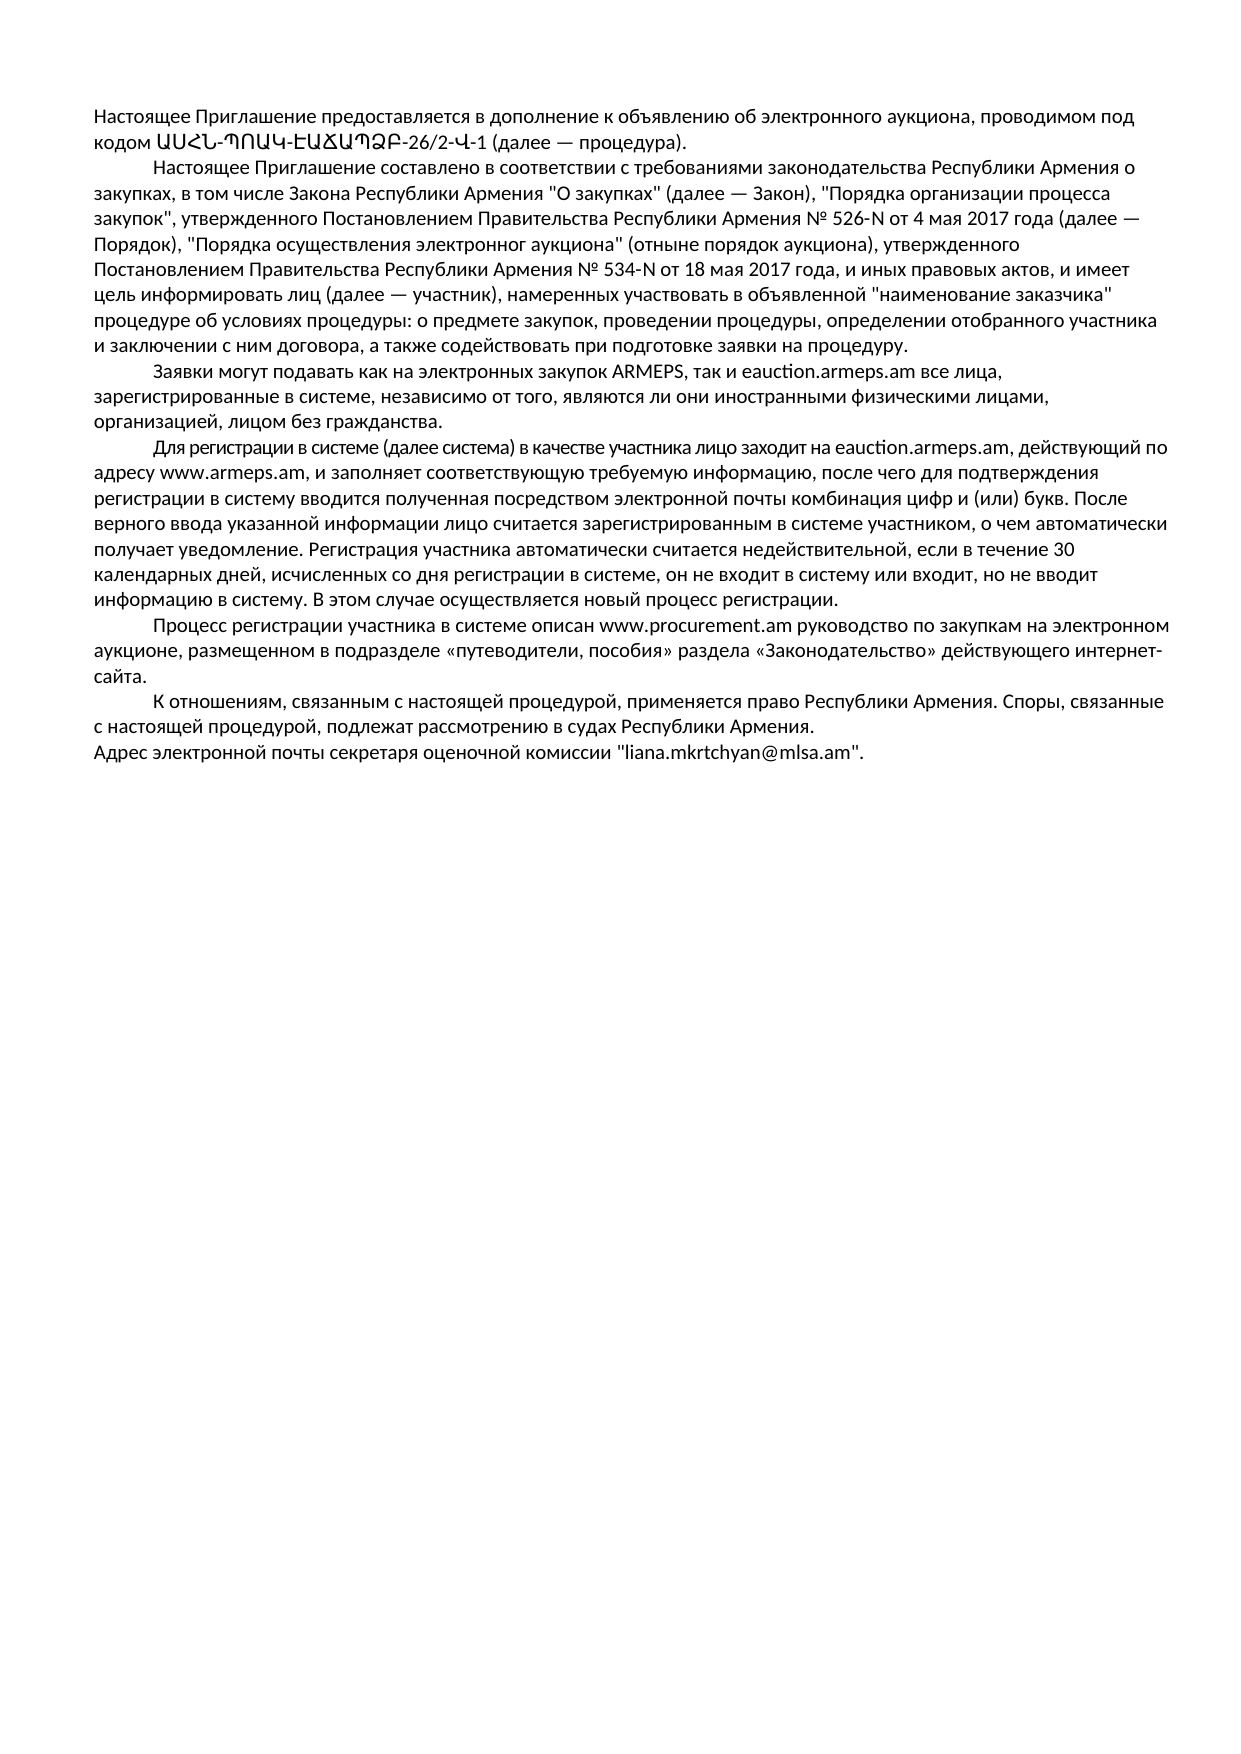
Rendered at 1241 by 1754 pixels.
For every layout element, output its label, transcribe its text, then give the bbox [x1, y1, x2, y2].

text Адрес электронной почты секретаря оценочной комиссии "liana.mkrtchyan@mlsa.am". [94, 739, 1171, 764]
text Заявки могут подавать как на электронных закупок ARMEPS, так и eauction.armeps.am все лица, зарегистрированные в системе, независимо от того, являются ли они иностранными физическими лицами, организацией, лицом без гражданства. [94, 358, 1171, 434]
text Настоящее Приглашение предоставляется в дополнение к объявлению об электронного аукциона, проводимом под кодом ԱՍՀՆ-ՊՈԱԿ-ԷԱՃԱՊՁԲ-26/2-Վ-1 (далее — процедура). [94, 104, 1171, 154]
text Процесс регистрации участника в системе описан www.procurement.am руководство по закупкам на электронном аукционе, размещенном в подразделе «путеводители, пособия» раздела «Законодательство» действующего интернет-сайта. [94, 612, 1171, 688]
text Настоящее Приглашение составлено в соответствии с требованиями законодательства Республики Армения о закупках, в том числе Закона Республики Армения "О закупках" (далее — Закон), "Порядка организации процесса закупок", утвержденного Постановлением Правительства Республики Армения № 526-N от 4 мая 2017 года (далее — Порядок), "Порядка осуществления электронног аукциона" (отныне порядок аукциона), утвержденного Постановлением Правительства Республики Армения № 534-N от 18 мая 2017 года, и иных правовых актов, и имеет цель информировать лиц (далее — участник), намеренных участвовать в объявленной "наименование заказчика" процедуре об условиях процедуры: о предмете закупок, проведении процедуры, определении отобранного участника и заключении с ним договора, а также содействовать при подготовке заявки на процедуру. [94, 154, 1171, 358]
text Для регистрации в системе (далее система) в качестве участника лицо заходит на eauction.armeps.am, действующий по адресу www.armeps.am, и заполняет соответствующую требуемую информацию, после чего для подтверждения регистрации в систему вводится полученная посредством электронной почты комбинация цифр и (или) букв. После верного ввода указанной информации лицо считается зарегистрированным в системе участником, о чем автоматически получает уведомление. Регистрация участника автоматически считается недействительной, если в течение 30 календарных дней, исчисленных со дня регистрации в системе, он не входит в систему или входит, но не вводит информацию в систему. В этом случае осуществляется новый процесс регистрации. [94, 434, 1171, 612]
text К отношениям, связанным с настоящей процедурой, применяется право Республики Армения. Споры, связанные с настоящей процедурой, подлежат рассмотрению в судах Республики Армения. [94, 688, 1171, 739]
